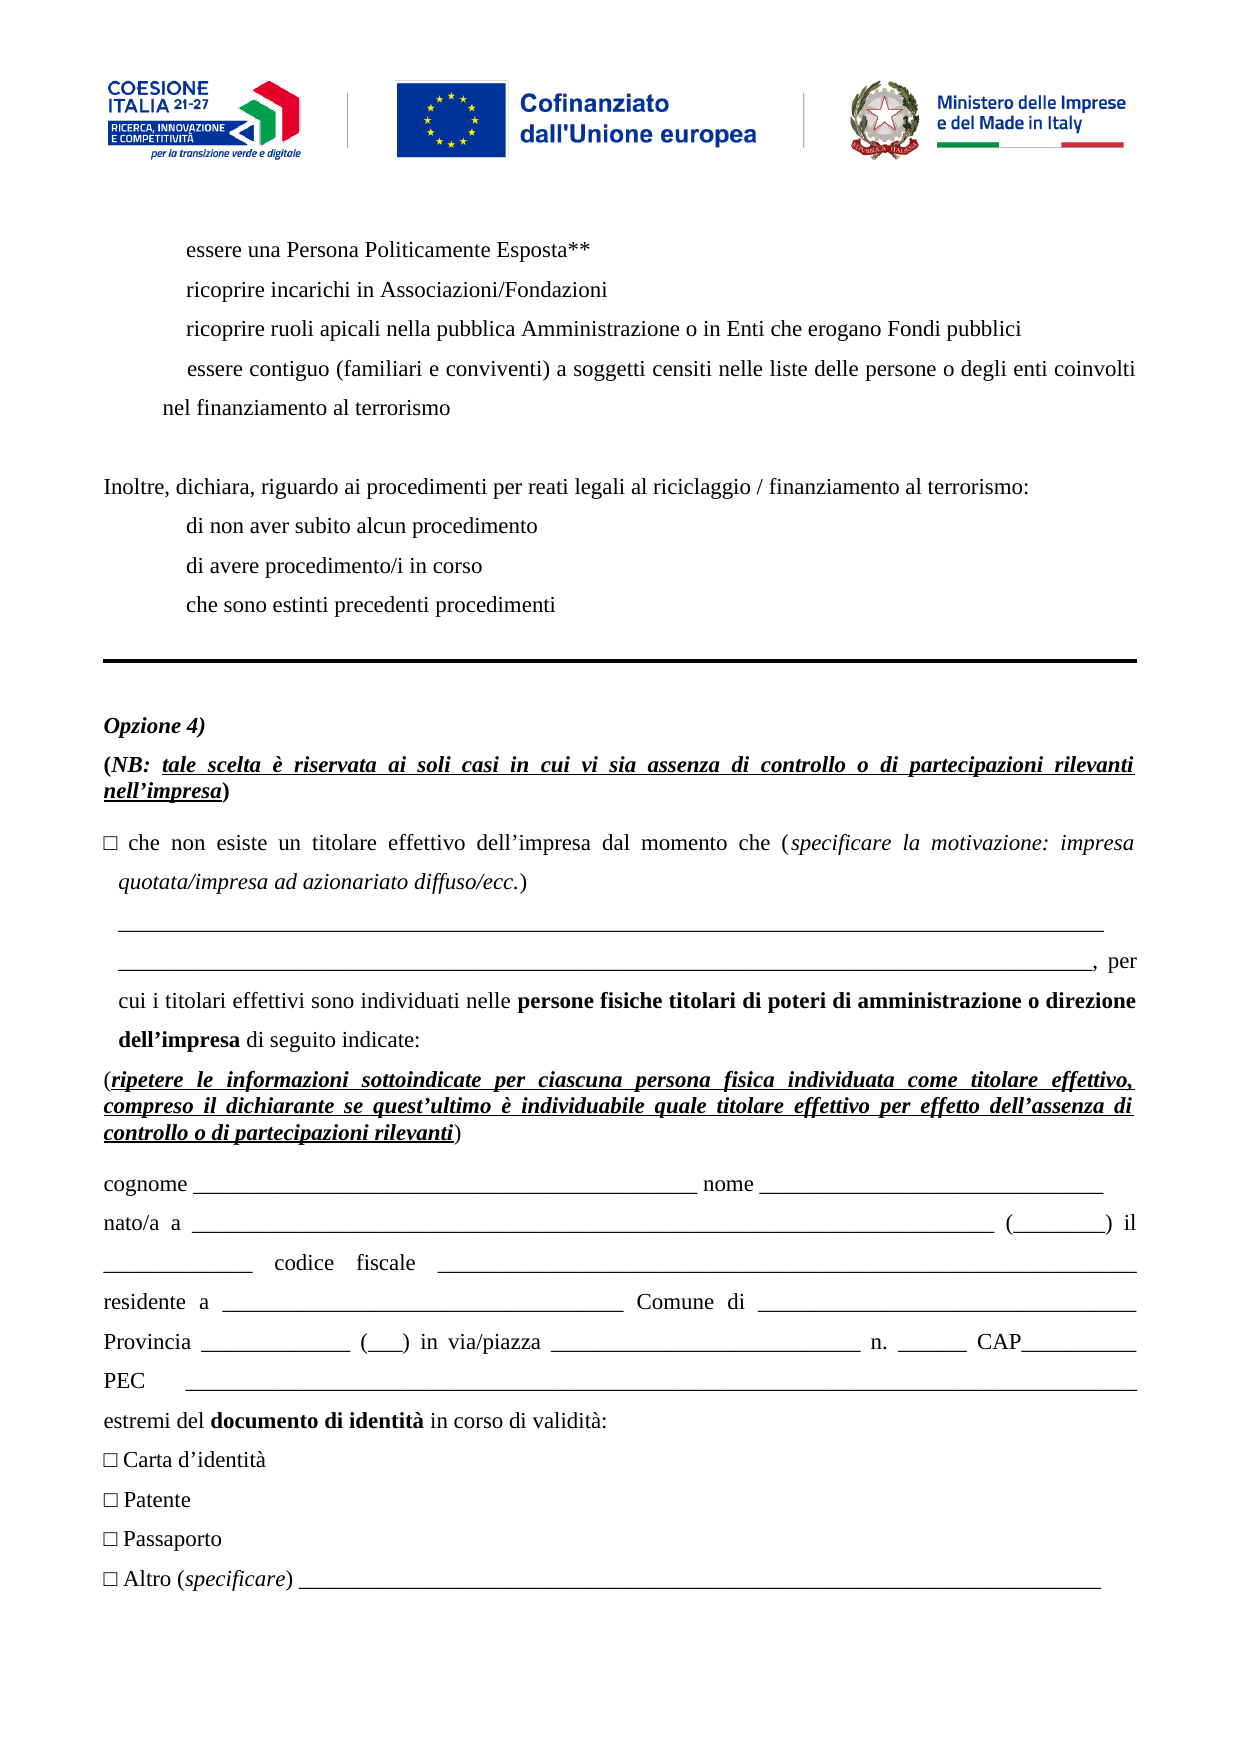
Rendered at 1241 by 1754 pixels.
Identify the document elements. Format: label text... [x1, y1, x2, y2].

text  che sono estinti precedenti procedimenti [162, 592, 1137, 618]
text Inoltre, dichiara, riguardo ai procedimenti per reati legali al riciclaggio / finanziamento al terrorismo: [103, 473, 1137, 499]
text □ che non esiste un titolare effettivo dell’impresa dal momento che (specificare la motivazione: impresa quotata/impresa ad azionariato diffuso/ecc.) [103, 829, 1137, 895]
text □ Carta d’identità [103, 1446, 1137, 1473]
text nato/a a ______________________________________________________________________ (________) il _____________ codice fiscale _____________________________________________________________ residente a ___________________________________ Comune di _________________________________ Provincia _____________ (___) in via/piazza ___________________________ n. ______ CAP__________ PEC ___________________________________________________________________________________ estremi del documento di identità in corso di validità: [103, 1209, 1137, 1433]
text (ripetere le informazioni sottoindicate per ciascuna persona fisica individuata come titolare effettivo, compreso il dichiarante se quest’ultimo è individuabile quale titolare effettivo per effetto dell’assenza di controllo o di partecipazioni rilevanti) [103, 1066, 1137, 1145]
text  essere una Persona Politicamente Esposta** [162, 236, 1137, 263]
text (NB: tale scelta è riservata ai soli casi in cui vi sia assenza di controllo o di partecipazioni rilevanti nell’impresa) [103, 751, 1137, 804]
picture [27, 61, 1205, 179]
text □ Passaporto [103, 1525, 1137, 1552]
text  ricoprire ruoli apicali nella pubblica Amministrazione o in Enti che erogano Fondi pubblici [162, 315, 1137, 342]
text  di non aver subito alcun procedimento [162, 513, 1137, 539]
text  essere contiguo (familiari e conviventi) a soggetti censiti nelle liste delle persone o degli enti coinvolti nel finanziamento al terrorismo [162, 355, 1137, 421]
text Opzione 4) [103, 712, 1137, 738]
text cognome ____________________________________________ nome ______________________________ [103, 1170, 1137, 1196]
text _____________________________________________________________________________________, per cui i titolari effettivi sono individuati nelle persone fisiche titolari di poteri di amministrazione o direzione dell’impresa di seguito indicate: [103, 947, 1137, 1053]
text ______________________________________________________________________________________ [103, 908, 1137, 934]
text □ Patente [103, 1486, 1137, 1512]
text  ricoprire incarichi in Associazioni/Fondazioni [162, 276, 1137, 302]
text  di avere procedimento/i in corso [162, 552, 1137, 578]
text □ Altro (specificare) ______________________________________________________________________ [103, 1565, 1137, 1591]
